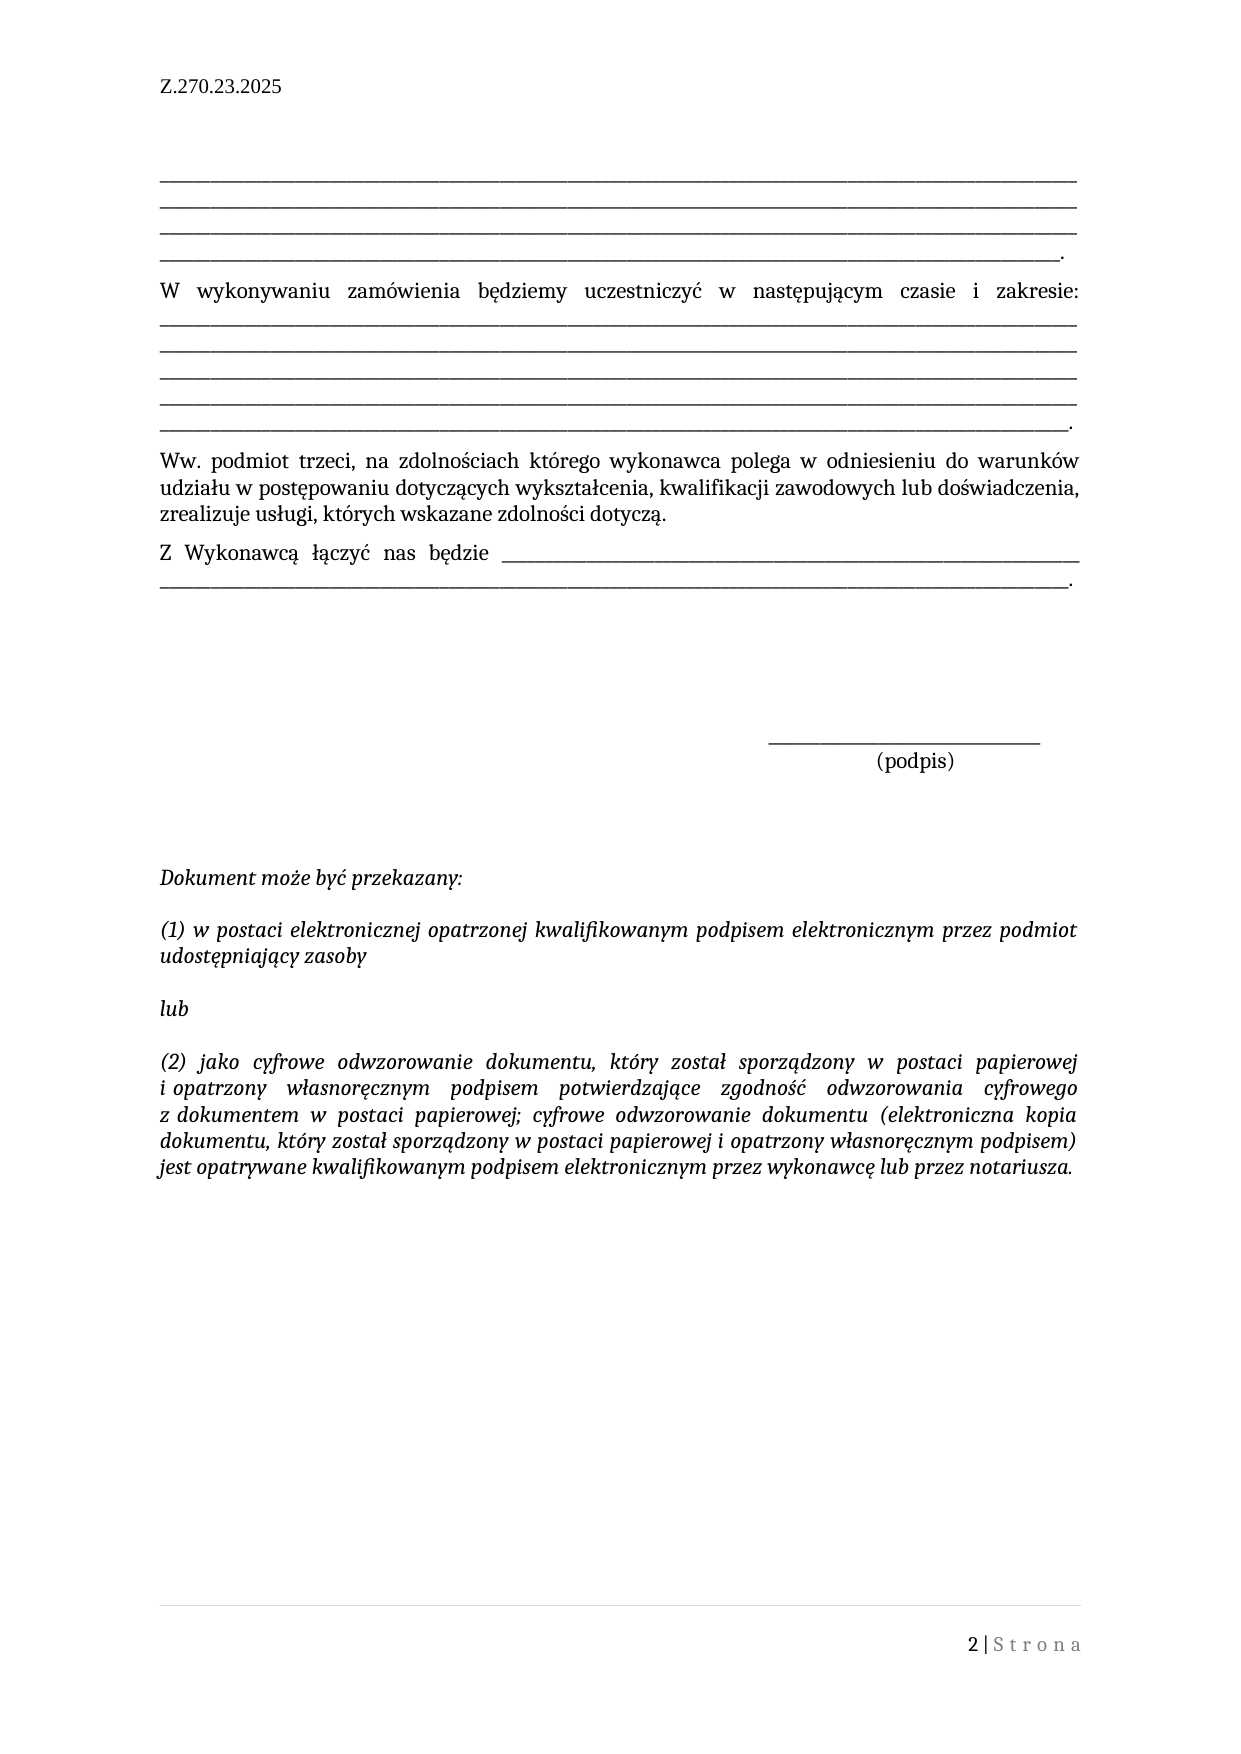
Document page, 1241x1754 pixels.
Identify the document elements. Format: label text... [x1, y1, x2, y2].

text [159, 159, 1081, 265]
text W wykonywaniu zamówienia będziemy uczestniczyć w następującym czasie i zakresie: ___________________________________________________________________________________________________________________________________________________________________________________________________________________________________________________________________________________________________________________________________________________________________________________________________________________________________________________________________________________________________________________________________________________________. [159, 277, 1081, 436]
text Z Wykonawcą łączyć nas będzie ____________________________________________________________________ ___________________________________________________________________________________________________________. [159, 539, 1081, 592]
text Dokument może być przekazany: (1) w postaci elektronicznej opatrzonej kwalifikowanym podpisem elektronicznym przez podmiot udostępniający zasoby lub (2) jako cyfrowe odwzorowanie dokumentu, który został sporządzony w postaci papierowej i opatrzony własnoręcznym podpisem potwierdzające zgodność odwzorowania cyfrowego z dokumentem w postaci papierowej; cyfrowe odwzorowanie dokumentu (elektroniczna kopia dokumentu, który został sporządzony w postaci papierowej i opatrzony własnoręcznym podpisem) jest opatrywane kwalifikowanym podpisem elektronicznym przez wykonawcę lub przez notariusza. [159, 864, 1081, 1181]
text Ww. podmiot trzeci, na zdolnościach którego wykonawca polega w odniesieniu do warunków udziału w postępowaniu dotyczących wykształcenia, kwalifikacji zawodowych lub doświadczenia, zrealizuje usługi, których wskazane zdolności dotyczą. [159, 448, 1081, 527]
text ________________________________ (podpis) [750, 721, 1081, 774]
